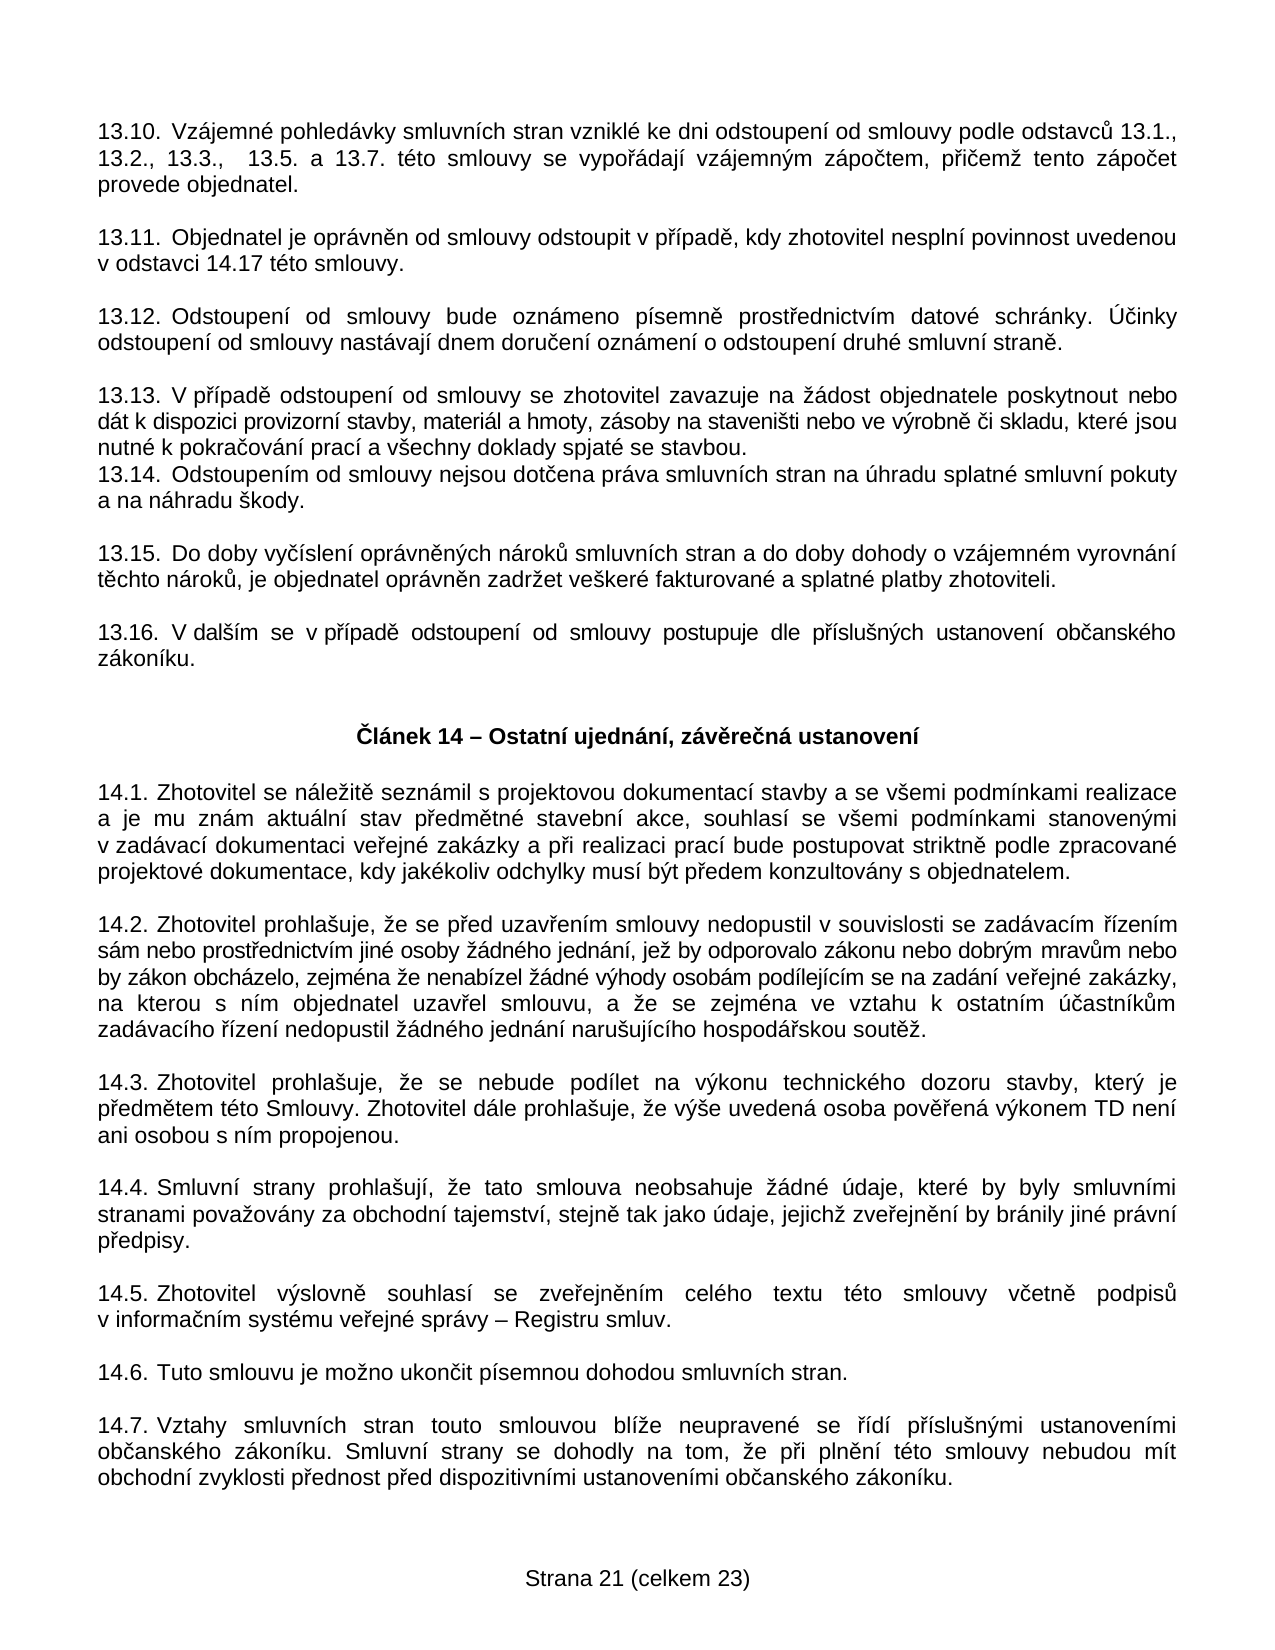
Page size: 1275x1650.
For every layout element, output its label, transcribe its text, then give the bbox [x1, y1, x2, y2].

list Zhotovitel prohlašuje, že se před uzavřením smlouvy nedopustil v souvislosti se zadávacím řízením sám nebo prostřednictvím jiné osoby žádného jednání, jež by odporovalo zákonu nebo dobrým mravům nebo by zákon obcházelo, zejména že nenabízel žádné výhody osobám podílejícím se na zadání veřejné zakázky, na kterou s ním objednatel uzavřel smlouvu, a že se zejména ve vztahu k ostatním účastníkům zadávacího řízení nedopustil žádného jednání narušujícího hospodářskou soutěž. [97, 911, 1177, 1043]
list Zhotovitel prohlašuje, že se nebude podílet na výkonu technického dozoru stavby, který je předmětem této Smlouvy. Zhotovitel dále prohlašuje, že výše uvedená osoba pověřená výkonem TD není ani osobou s ním propojenou. [97, 1069, 1177, 1148]
text Článek 14 – Ostatní ujednání, závěrečná ustanovení [97, 723, 1177, 749]
list Tuto smlouvu je možno ukončit písemnou dohodou smluvních stran. [97, 1359, 1177, 1385]
list Odstoupením od smlouvy nejsou dotčena práva smluvních stran na úhradu splatné smluvní pokuty a na náhradu škody. [97, 461, 1177, 513]
list Do doby vyčíslení oprávněných nároků smluvních stran a do doby dohody o vzájemném vyrovnání těchto nároků, je objednatel oprávněn zadržet veškeré fakturované a splatné platby zhotoviteli. [97, 540, 1177, 592]
list Objednatel je oprávněn od smlouvy odstoupit v případě, kdy zhotovitel nesplní povinnost uvedenou v odstavci 14.17 této smlouvy. [97, 223, 1177, 276]
list Smluvní strany prohlašují, že tato smlouva neobsahuje žádné údaje, které by byly smluvními stranami považovány za obchodní tajemství, stejně tak jako údaje, jejichž zveřejnění by bránily jiné právní předpisy. [97, 1174, 1177, 1253]
list Zhotovitel se náležitě seznámil s projektovou dokumentací stavby a se všemi podmínkami realizace a je mu znám aktuální stav předmětné stavební akce, souhlasí se všemi podmínkami stanovenými v zadávací dokumentaci veřejné zakázky a při realizaci prací bude postupovat striktně podle zpracované projektové dokumentace, kdy jakékoliv odchylky musí být předem konzultovány s objednatelem. [97, 779, 1177, 884]
list Odstoupení od smlouvy bude oznámeno písemně prostřednictvím datové schránky. Účinky odstoupení od smlouvy nastávají dnem doručení oznámení o odstoupení druhé smluvní straně. [97, 303, 1177, 355]
list Zhotovitel výslovně souhlasí se zveřejněním celého textu této smlouvy včetně podpisů v informačním systému veřejné správy – Registru smluv. [97, 1280, 1177, 1332]
list V dalším se v případě odstoupení od smlouvy postupuje dle příslušných ustanovení občanského zákoníku. [97, 619, 1177, 672]
list Vztahy smluvních stran touto smlouvou blíže neupravené se řídí příslušnými ustanoveními občanského zákoníku. Smluvní strany se dohodly na tom, že při plnění této smlouvy nebudou mít obchodní zvyklosti přednost před dispozitivními ustanoveními občanského zákoníku. [97, 1412, 1177, 1491]
list Vzájemné pohledávky smluvních stran vzniklé ke dni odstoupení od smlouvy podle odstavců 13.1., 13.2., 13.3., 13.5. a 13.7. této smlouvy se vypořádají vzájemným zápočtem, přičemž tento zápočet provede objednatel. [97, 118, 1177, 197]
list V případě odstoupení od smlouvy se zhotovitel zavazuje na žádost objednatele poskytnout nebo dát k dispozici provizorní stavby, materiál a hmoty, zásoby na staveništi nebo ve výrobně či skladu, které jsou nutné k pokračování prací a všechny doklady spjaté se stavbou. [97, 382, 1177, 461]
